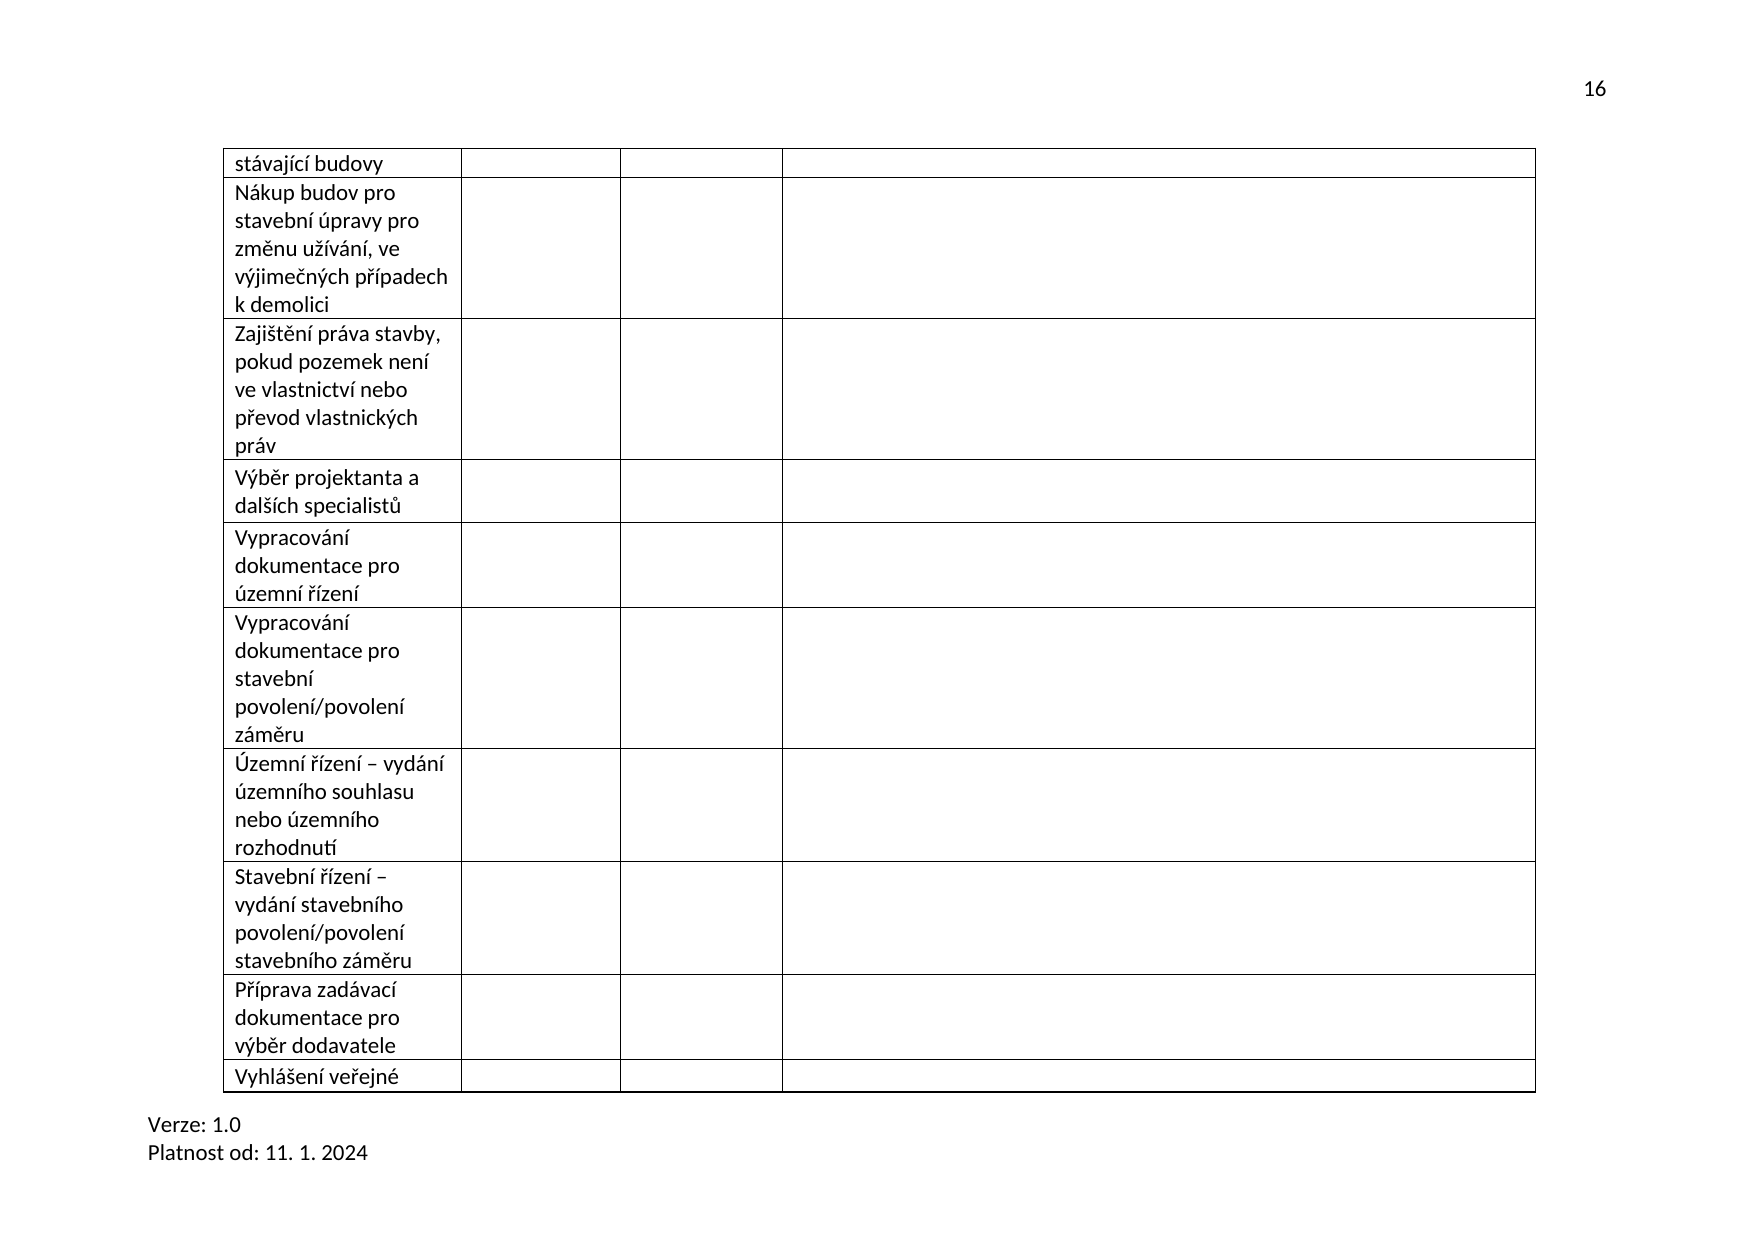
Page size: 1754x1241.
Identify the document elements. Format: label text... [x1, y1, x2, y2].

table_cell Vypracování dokumentace pro územní řízení [224, 523, 461, 607]
table_cell Zajištění práva stavby, pokud pozemek není ve vlastnictví nebo převod vlastnických práv [224, 319, 461, 459]
table_cell [621, 178, 782, 318]
table_cell [621, 460, 782, 522]
table_cell Stavební řízení – vydání stavebního povolení/povolení stavebního záměru [224, 862, 461, 974]
table_cell [621, 1060, 782, 1091]
table_cell [783, 975, 1535, 1059]
table_cell [462, 523, 620, 607]
table_cell [783, 319, 1535, 459]
table_cell [783, 460, 1535, 522]
table_cell [621, 975, 782, 1059]
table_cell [224, 1060, 461, 1091]
table_cell [783, 149, 1535, 177]
table_cell Vypracování dokumentace pro stavební povolení/povolení záměru [224, 608, 461, 748]
table_cell [621, 149, 782, 177]
table_cell [783, 862, 1535, 974]
table_cell [462, 608, 620, 748]
table_cell [783, 523, 1535, 607]
table_cell Nákup budov pro stavební úpravy pro změnu užívání, ve výjimečných případech k demolici [224, 178, 461, 318]
table_cell Příprava zadávací dokumentace pro výběr dodavatele [224, 975, 461, 1059]
table_cell [462, 149, 620, 177]
table_cell Výběr projektanta a dalších specialistů [224, 460, 461, 522]
table_cell [621, 608, 782, 748]
table_cell [783, 608, 1535, 748]
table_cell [224, 149, 461, 177]
table_cell [462, 749, 620, 861]
table_cell [462, 1060, 620, 1091]
table_cell [621, 523, 782, 607]
table_cell [462, 460, 620, 522]
table_cell [462, 862, 620, 974]
table_cell [462, 319, 620, 459]
table_cell [621, 862, 782, 974]
table_cell [783, 749, 1535, 861]
table_cell [462, 975, 620, 1059]
table_cell [621, 749, 782, 861]
table_cell Územní řízení – vydání územního souhlasu nebo územního rozhodnutí [224, 749, 461, 861]
table_cell [462, 178, 620, 318]
table_cell [621, 319, 782, 459]
table_cell [783, 1060, 1535, 1091]
table_cell [783, 178, 1535, 318]
